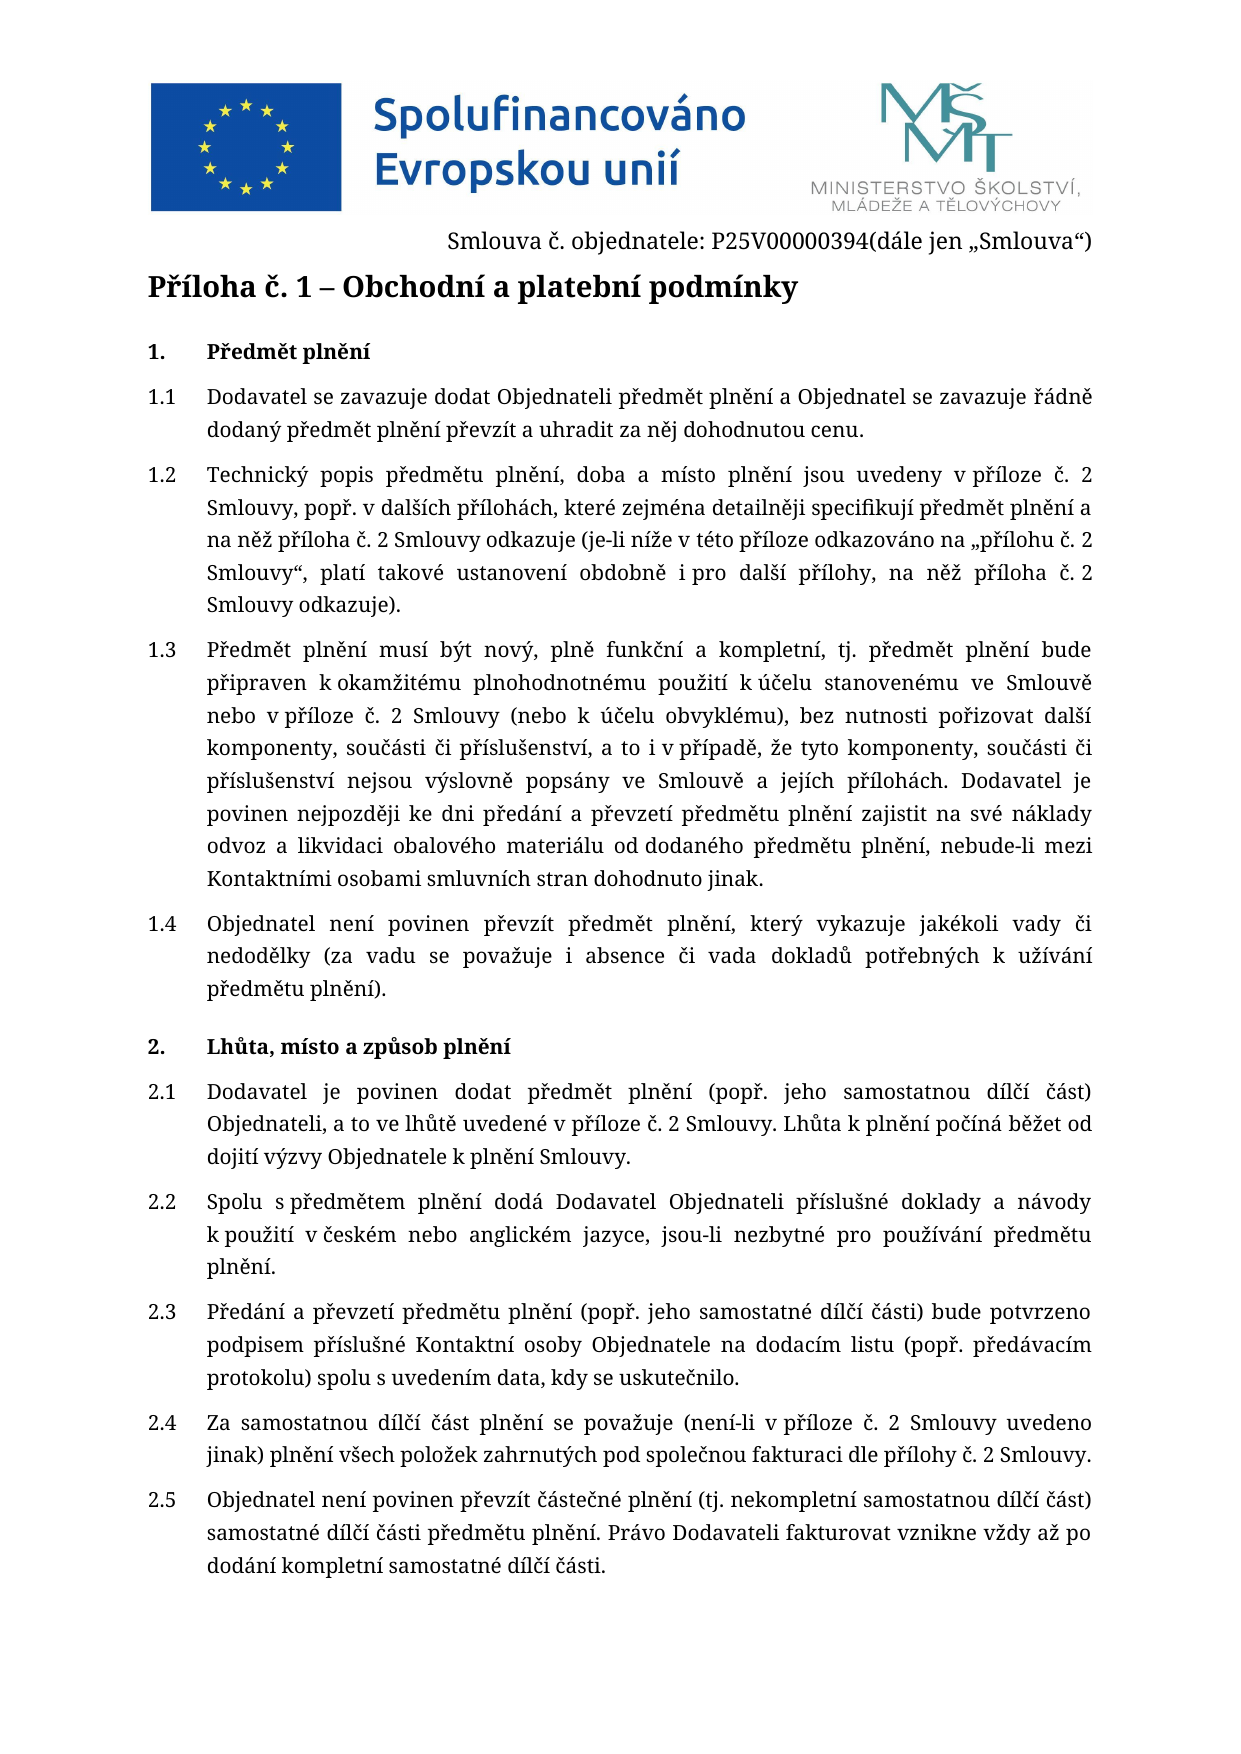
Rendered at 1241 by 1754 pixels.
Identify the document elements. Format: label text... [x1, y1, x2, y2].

list Dodavatel se zavazuje dodat Objednateli předmět plnění a Objednatel se zavazuje řádně dodaný předmět plnění převzít a uhradit za něj dohodnutou cenu. [148, 382, 1093, 443]
picture [147, 80, 1093, 215]
list Za samostatnou dílčí část plnění se považuje (není-li v příloze č. 2 Smlouvy uvedeno jinak) plnění všech položek zahrnutých pod společnou fakturaci dle přílohy č. 2 Smlouvy. [148, 1408, 1093, 1469]
list Dodavatel je povinen dodat předmět plnění (popř. jeho samostatnou dílčí část) Objednateli, a to ve lhůtě uvedené v příloze č. 2 Smlouvy. Lhůta k plnění počíná běžet od dojití výzvy Objednatele k plnění Smlouvy. [148, 1077, 1093, 1171]
text Příloha č. 1 – Obchodní a platební podmínky [148, 267, 1093, 306]
list Objednatel není povinen převzít částečné plnění (tj. nekompletní samostatnou dílčí část) samostatné dílčí části předmětu plnění. Právo Dodavateli fakturovat vznikne vždy až po dodání kompletní samostatné dílčí části. [148, 1486, 1093, 1579]
list Spolu s předmětem plnění dodá Dodavatel Objednateli příslušné doklady a návody k použití v českém nebo anglickém jazyce, jsou-li nezbytné pro používání předmětu plnění. [148, 1187, 1093, 1281]
list Lhůta, místo a způsob plnění [148, 1032, 1093, 1060]
list Technický popis předmětu plnění, doba a místo plnění jsou uvedeny v příloze č. 2 Smlouvy, popř. v dalších přílohách, které zejména detailněji specifikují předmět plnění a na něž příloha č. 2 Smlouvy odkazuje (je-li níže v této příloze odkazováno na „přílohu č. 2 Smlouvy“, platí takové ustanovení obdobně i pro další přílohy, na něž příloha č. 2 Smlouvy odkazuje). [148, 460, 1093, 619]
list Objednatel není povinen převzít předmět plnění, který vykazuje jakékoli vady či nedodělky (za vadu se považuje i absence či vada dokladů potřebných k užívání předmětu plnění). [148, 909, 1093, 1003]
list Předání a převzetí předmětu plnění (popř. jeho samostatné dílčí části) bude potvrzeno podpisem příslušné Kontaktní osoby Objednatele na dodacím listu (popř. předávacím protokolu) spolu s uvedením data, kdy se uskutečnilo. [148, 1297, 1093, 1391]
list Předmět plnění [148, 337, 1093, 366]
list Předmět plnění musí být nový, plně funkční a kompletní, tj. předmět plnění bude připraven k okamžitému plnohodnotnému použití k účelu stanovenému ve Smlouvě nebo v příloze č. 2 Smlouvy (nebo k účelu obvyklému), bez nutnosti pořizovat další komponenty, součásti či příslušenství, a to i v případě, že tyto komponenty, součásti či příslušenství nejsou výslovně popsány ve Smlouvě a jejích přílohách. Dodavatel je povinen nejpozději ke dni předání a převzetí předmětu plnění zajistit na své náklady odvoz a likvidaci obalového materiálu od dodaného předmětu plnění, nebude-li mezi Kontaktními osobami smluvních stran dohodnuto jinak. [148, 636, 1093, 892]
